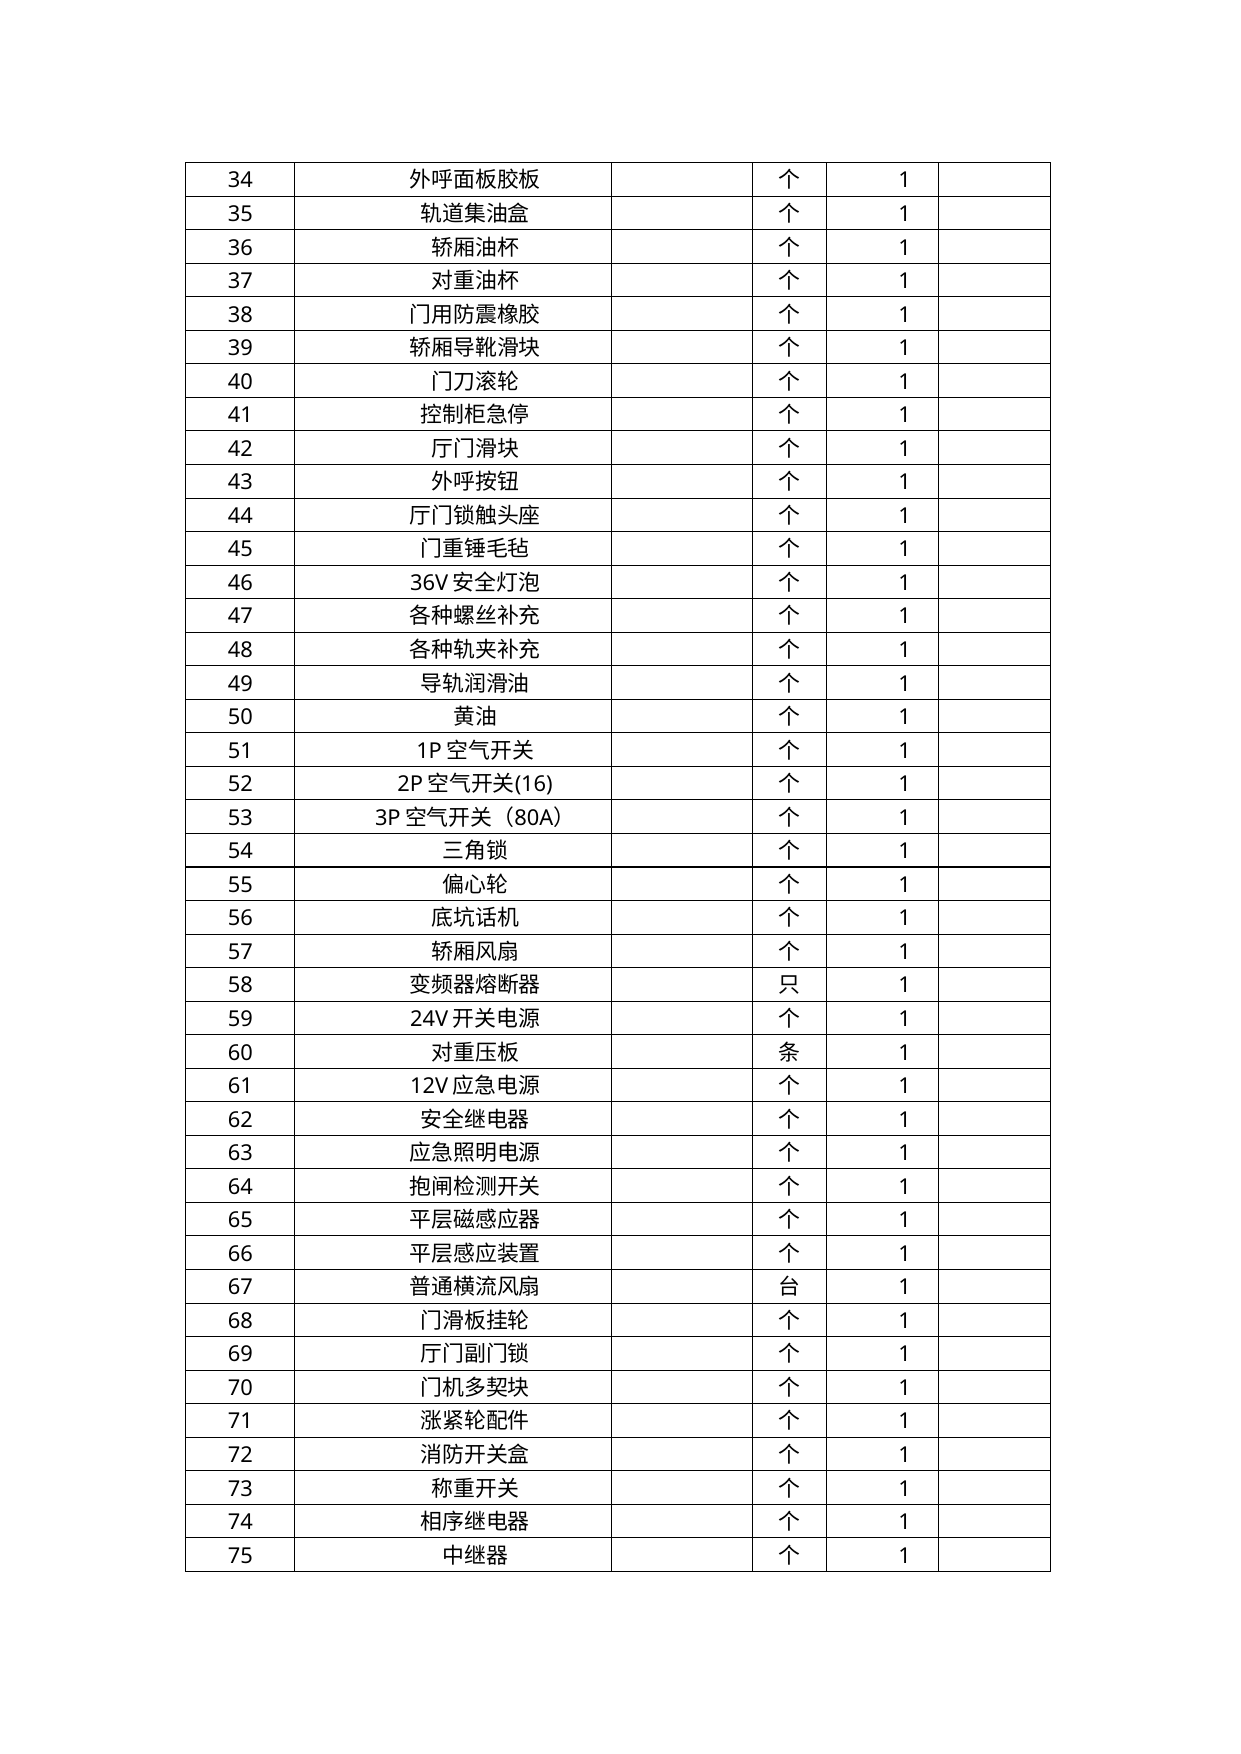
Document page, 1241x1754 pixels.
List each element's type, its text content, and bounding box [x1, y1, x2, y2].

table_cell 个 [753, 800, 826, 833]
table_cell 1 [827, 1169, 938, 1202]
table_cell 三角锁 [295, 834, 611, 866]
table_cell 各种轨夹补充 [295, 633, 611, 665]
table_cell [939, 1236, 1050, 1269]
table_cell [612, 834, 752, 866]
table_cell [939, 666, 1050, 699]
table_cell 个 [753, 331, 826, 363]
table_cell [612, 1169, 752, 1202]
table_cell 48 [186, 633, 294, 665]
table_cell 相序继电器 [295, 1505, 611, 1537]
table_cell 54 [186, 834, 294, 866]
table_cell 1 [827, 666, 938, 699]
table_cell [939, 230, 1050, 263]
table_cell 50 [186, 700, 294, 732]
table_cell 1 [827, 1102, 938, 1135]
table_cell 68 [186, 1304, 294, 1336]
table_cell [612, 499, 752, 531]
table_cell 个 [753, 1236, 826, 1269]
table_cell 1 [827, 1236, 938, 1269]
table_cell [612, 566, 752, 598]
table_cell 个 [753, 834, 826, 866]
table_cell 44 [186, 499, 294, 531]
table_cell 45 [186, 532, 294, 564]
table_cell 个 [753, 733, 826, 766]
table_cell 37 [186, 264, 294, 296]
table_cell 台 [753, 1270, 826, 1302]
table_cell [939, 532, 1050, 564]
table_cell 1 [827, 364, 938, 397]
table_cell 69 [186, 1337, 294, 1369]
table_cell 轨道集油盒 [295, 197, 611, 229]
table_cell 个 [753, 532, 826, 564]
table_cell 厅门锁触头座 [295, 499, 611, 531]
table_cell 个 [753, 163, 826, 196]
table_cell [939, 465, 1050, 497]
table_cell 个 [753, 1203, 826, 1235]
table_cell 普通横流风扇 [295, 1270, 611, 1302]
table_cell [612, 700, 752, 732]
table_cell 72 [186, 1438, 294, 1470]
table_cell 35 [186, 197, 294, 229]
table_cell 底坑话机 [295, 901, 611, 933]
table_cell 1 [827, 197, 938, 229]
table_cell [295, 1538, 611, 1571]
table_cell 个 [753, 264, 826, 296]
table_cell 1 [827, 465, 938, 497]
table_cell [939, 1102, 1050, 1135]
table_cell [939, 566, 1050, 598]
table_cell [612, 431, 752, 464]
table_cell [939, 733, 1050, 766]
table_cell [612, 297, 752, 330]
table_cell 12V应急电源 [295, 1069, 611, 1101]
table_cell 42 [186, 431, 294, 464]
table_cell [612, 1471, 752, 1504]
table_cell [612, 1438, 752, 1470]
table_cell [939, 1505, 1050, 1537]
table_cell 个 [753, 599, 826, 632]
table_cell 安全继电器 [295, 1102, 611, 1135]
table_cell [612, 163, 752, 196]
table_cell 57 [186, 935, 294, 967]
table_cell 1 [827, 1337, 938, 1369]
table_cell [612, 1102, 752, 1135]
table_cell [939, 1270, 1050, 1302]
table_cell [612, 264, 752, 296]
table_cell 61 [186, 1069, 294, 1101]
table_cell [612, 968, 752, 1001]
table_cell [612, 230, 752, 263]
table_cell 38 [186, 297, 294, 330]
table_cell [612, 935, 752, 967]
table_cell [612, 901, 752, 933]
table_cell [612, 800, 752, 833]
table_cell 63 [186, 1136, 294, 1168]
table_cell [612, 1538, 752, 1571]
table_cell 49 [186, 666, 294, 699]
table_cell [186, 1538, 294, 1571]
table_cell [612, 1404, 752, 1437]
table_cell 个 [753, 1371, 826, 1403]
table_cell 个 [753, 1136, 826, 1168]
table_cell [612, 1371, 752, 1403]
table_cell [612, 733, 752, 766]
table_cell [612, 1505, 752, 1537]
table_cell 消防开关盒 [295, 1438, 611, 1470]
table_cell 个 [753, 1102, 826, 1135]
table_cell 1 [827, 431, 938, 464]
table_cell [939, 1136, 1050, 1168]
table_cell [939, 1438, 1050, 1470]
table_cell 52 [186, 767, 294, 799]
table_cell 门重锤毛毡 [295, 532, 611, 564]
table_cell [612, 767, 752, 799]
table_cell [612, 1304, 752, 1336]
table_cell [612, 532, 752, 564]
table_cell 3P空气开关（80A） [295, 800, 611, 833]
table_cell 个 [753, 767, 826, 799]
table_cell [939, 1203, 1050, 1235]
table_cell 个 [753, 1337, 826, 1369]
table_cell [612, 1203, 752, 1235]
table_cell 71 [186, 1404, 294, 1437]
table_cell [939, 364, 1050, 397]
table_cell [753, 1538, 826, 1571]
table_cell [612, 1236, 752, 1269]
table_cell [939, 197, 1050, 229]
table_cell 个 [753, 1169, 826, 1202]
table_cell 1 [827, 700, 938, 732]
table_cell 1 [827, 331, 938, 363]
table_cell 称重开关 [295, 1471, 611, 1504]
table_cell [939, 901, 1050, 933]
table_cell 74 [186, 1505, 294, 1537]
table_cell [939, 800, 1050, 833]
table_cell [612, 1002, 752, 1034]
table_cell 1 [827, 1371, 938, 1403]
table_cell 40 [186, 364, 294, 397]
table_cell [612, 599, 752, 632]
table_cell [612, 197, 752, 229]
table_cell 平层磁感应器 [295, 1203, 611, 1235]
table_cell 56 [186, 901, 294, 933]
table_cell [939, 1371, 1050, 1403]
table_cell 个 [753, 1438, 826, 1470]
table_cell 1 [827, 1471, 938, 1504]
table_cell [939, 935, 1050, 967]
table_cell 1 [827, 1404, 938, 1437]
table_cell 53 [186, 800, 294, 833]
table_cell 1 [827, 297, 938, 330]
table_cell 1 [827, 499, 938, 531]
table_cell 个 [753, 499, 826, 531]
table_cell 1 [827, 834, 938, 866]
table_cell 个 [753, 566, 826, 598]
table_cell 门机多契块 [295, 1371, 611, 1403]
table_cell 应急照明电源 [295, 1136, 611, 1168]
table_cell 厅门副门锁 [295, 1337, 611, 1369]
table_cell 门用防震橡胶 [295, 297, 611, 330]
table_cell [939, 331, 1050, 363]
table_cell [939, 264, 1050, 296]
table_cell 1 [827, 1136, 938, 1168]
table_cell 1 [827, 1069, 938, 1101]
table_cell 66 [186, 1236, 294, 1269]
table_cell 个 [753, 297, 826, 330]
table_cell 厅门滑块 [295, 431, 611, 464]
table_cell [939, 834, 1050, 866]
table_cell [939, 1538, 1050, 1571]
table_cell 涨紧轮配件 [295, 1404, 611, 1437]
table_cell 轿厢导靴滑块 [295, 331, 611, 363]
table_cell 个 [753, 1404, 826, 1437]
table_cell 62 [186, 1102, 294, 1135]
table_cell 门滑板挂轮 [295, 1304, 611, 1336]
table_cell 外呼面板胶板 [295, 163, 611, 196]
table_cell 73 [186, 1471, 294, 1504]
table_cell 各种螺丝补充 [295, 599, 611, 632]
table_cell [612, 666, 752, 699]
table_cell 1 [827, 1035, 938, 1068]
table_cell 55 [186, 868, 294, 900]
table_cell 1 [827, 163, 938, 196]
table_cell 对重压板 [295, 1035, 611, 1068]
table_cell [939, 297, 1050, 330]
table_cell [939, 398, 1050, 430]
table_cell 轿厢风扇 [295, 935, 611, 967]
table_cell 1 [827, 1002, 938, 1034]
table_cell 1 [827, 1304, 938, 1336]
table_cell [612, 465, 752, 497]
table_cell [612, 868, 752, 900]
table_cell 1P空气开关 [295, 733, 611, 766]
table_cell 个 [753, 431, 826, 464]
table_cell 个 [753, 666, 826, 699]
table_cell 43 [186, 465, 294, 497]
table_cell 个 [753, 197, 826, 229]
table_cell [612, 331, 752, 363]
table_cell 64 [186, 1169, 294, 1202]
table_cell 1 [827, 935, 938, 967]
table_cell 1 [827, 733, 938, 766]
table_cell 个 [753, 1069, 826, 1101]
table_cell 1 [827, 264, 938, 296]
table_cell 1 [827, 767, 938, 799]
table_cell 个 [753, 901, 826, 933]
table_cell 个 [753, 364, 826, 397]
table_cell [612, 1069, 752, 1101]
table_cell 70 [186, 1371, 294, 1403]
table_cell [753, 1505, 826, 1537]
table_cell 个 [753, 398, 826, 430]
table_cell 1 [827, 633, 938, 665]
table_cell 只 [753, 968, 826, 1001]
table_cell 1 [827, 800, 938, 833]
table_cell 1 [827, 230, 938, 263]
table_cell 变频器熔断器 [295, 968, 611, 1001]
table_cell [612, 1136, 752, 1168]
table_cell 轿厢油杯 [295, 230, 611, 263]
table_cell 个 [753, 633, 826, 665]
table_cell 偏心轮 [295, 868, 611, 900]
table_cell 47 [186, 599, 294, 632]
table_cell [939, 767, 1050, 799]
table_cell [939, 1002, 1050, 1034]
table_cell 59 [186, 1002, 294, 1034]
table_cell 1 [827, 599, 938, 632]
table_cell 导轨润滑油 [295, 666, 611, 699]
table_cell [939, 599, 1050, 632]
table_cell [939, 1035, 1050, 1068]
table_cell [939, 1169, 1050, 1202]
table_cell 51 [186, 733, 294, 766]
table_cell 1 [827, 1203, 938, 1235]
table_cell 个 [753, 868, 826, 900]
table_cell 个 [753, 1304, 826, 1336]
table_cell [939, 1069, 1050, 1101]
table_cell [939, 868, 1050, 900]
table_cell [612, 1270, 752, 1302]
table_cell 36V安全灯泡 [295, 566, 611, 598]
table_cell 67 [186, 1270, 294, 1302]
table_cell 平层感应装置 [295, 1236, 611, 1269]
table_cell 个 [753, 700, 826, 732]
table_cell [612, 1035, 752, 1068]
table_cell 1 [827, 968, 938, 1001]
table_cell [612, 364, 752, 397]
table_cell 1 [827, 566, 938, 598]
table_cell 46 [186, 566, 294, 598]
table_cell 个 [753, 935, 826, 967]
table_cell 1 [827, 532, 938, 564]
table_cell 41 [186, 398, 294, 430]
table_cell 1 [827, 901, 938, 933]
table_cell [939, 1404, 1050, 1437]
table_cell 2P空气开关(16) [295, 767, 611, 799]
table_cell 门刀滚轮 [295, 364, 611, 397]
table_cell [939, 700, 1050, 732]
table_cell [612, 1337, 752, 1369]
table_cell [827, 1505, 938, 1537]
table_cell 外呼按钮 [295, 465, 611, 497]
table_cell [939, 633, 1050, 665]
table_cell 个 [753, 230, 826, 263]
table_cell 1 [827, 398, 938, 430]
table_cell 1 [827, 1438, 938, 1470]
table_cell 条 [753, 1035, 826, 1068]
table_cell [939, 499, 1050, 531]
table_cell 控制柜急停 [295, 398, 611, 430]
table_cell 个 [753, 465, 826, 497]
table_cell [939, 968, 1050, 1001]
table_cell [939, 431, 1050, 464]
table_cell 36 [186, 230, 294, 263]
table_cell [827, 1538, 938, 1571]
table_cell 34 [186, 163, 294, 196]
table_cell 个 [753, 1471, 826, 1504]
table_cell [612, 398, 752, 430]
table_cell 抱闸检测开关 [295, 1169, 611, 1202]
table_cell [939, 163, 1050, 196]
table_cell [939, 1304, 1050, 1336]
table_cell 58 [186, 968, 294, 1001]
table_cell [939, 1471, 1050, 1504]
table_cell 个 [753, 1002, 826, 1034]
table_cell 39 [186, 331, 294, 363]
table_cell 1 [827, 868, 938, 900]
table_cell 24V开关电源 [295, 1002, 611, 1034]
table_cell [612, 633, 752, 665]
table_cell 黄油 [295, 700, 611, 732]
table_cell 1 [827, 1270, 938, 1302]
table_cell 60 [186, 1035, 294, 1068]
table_cell 65 [186, 1203, 294, 1235]
table_cell 对重油杯 [295, 264, 611, 296]
table_cell [939, 1337, 1050, 1369]
